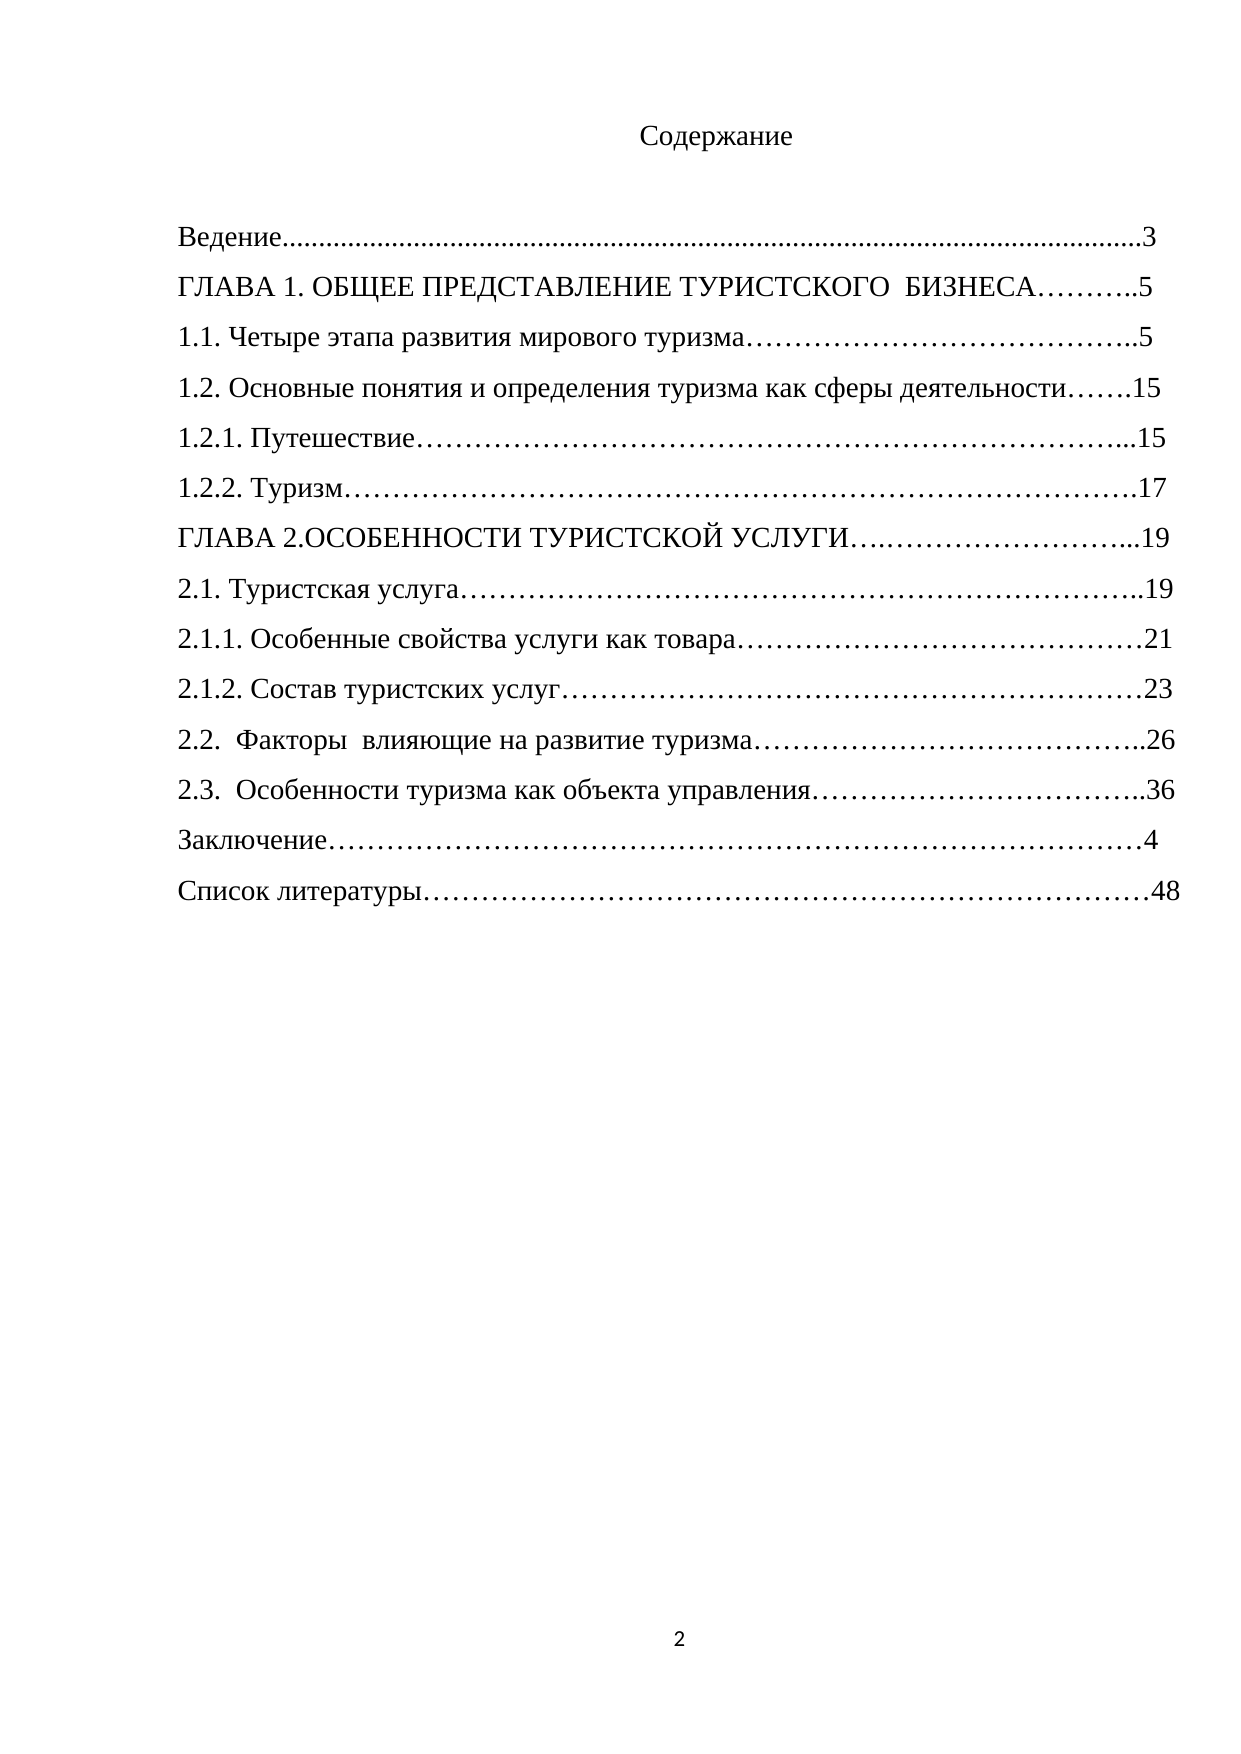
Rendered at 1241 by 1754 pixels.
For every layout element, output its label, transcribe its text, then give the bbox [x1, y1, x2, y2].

text 1.2.2. Туризм……………………………………………………………………….17 [177, 470, 1181, 504]
text 2.1.2. Состав туристских услуг……………………………………………………23 [177, 672, 1181, 705]
text 2.1.1. Особенные свойства услуги как товара……………………………………21 [177, 621, 1181, 655]
text 2.1. Туристская услуга……………………………………………………………..19 [177, 571, 1181, 604]
text Список литературы…………………………………………………………………48 [177, 873, 1181, 906]
text 1.2. Основные понятия и определения туризма как сферы деятельности…….15 [177, 370, 1181, 403]
text 2.2. Факторы влияющие на развитие туризма…………………………………..26 [177, 722, 1181, 755]
text Заключение…………………………………………………………………………4 [177, 822, 1181, 856]
text ГЛАВА 1. ОБЩЕЕ ПРЕДСТАВЛЕНИЕ ТУРИСТСКОГО БИЗНЕСА………..5 [177, 269, 1181, 303]
text 1.2.1. Путешествие………………………………………………………………...15 [177, 420, 1181, 453]
text Содержание [177, 118, 1181, 152]
text Ведение......................................................................................................................3 [177, 219, 1181, 252]
text ГЛАВА 2.ОСОБЕННОСТИ ТУРИСТСКОЙ УСЛУГИ….……………………...19 [177, 521, 1181, 554]
text 2.3. Особенности туризма как объекта управления……………………………..36 [177, 772, 1181, 806]
text 1.1. Четыре этапа развития мирового туризма…………………………………..5 [177, 319, 1181, 353]
